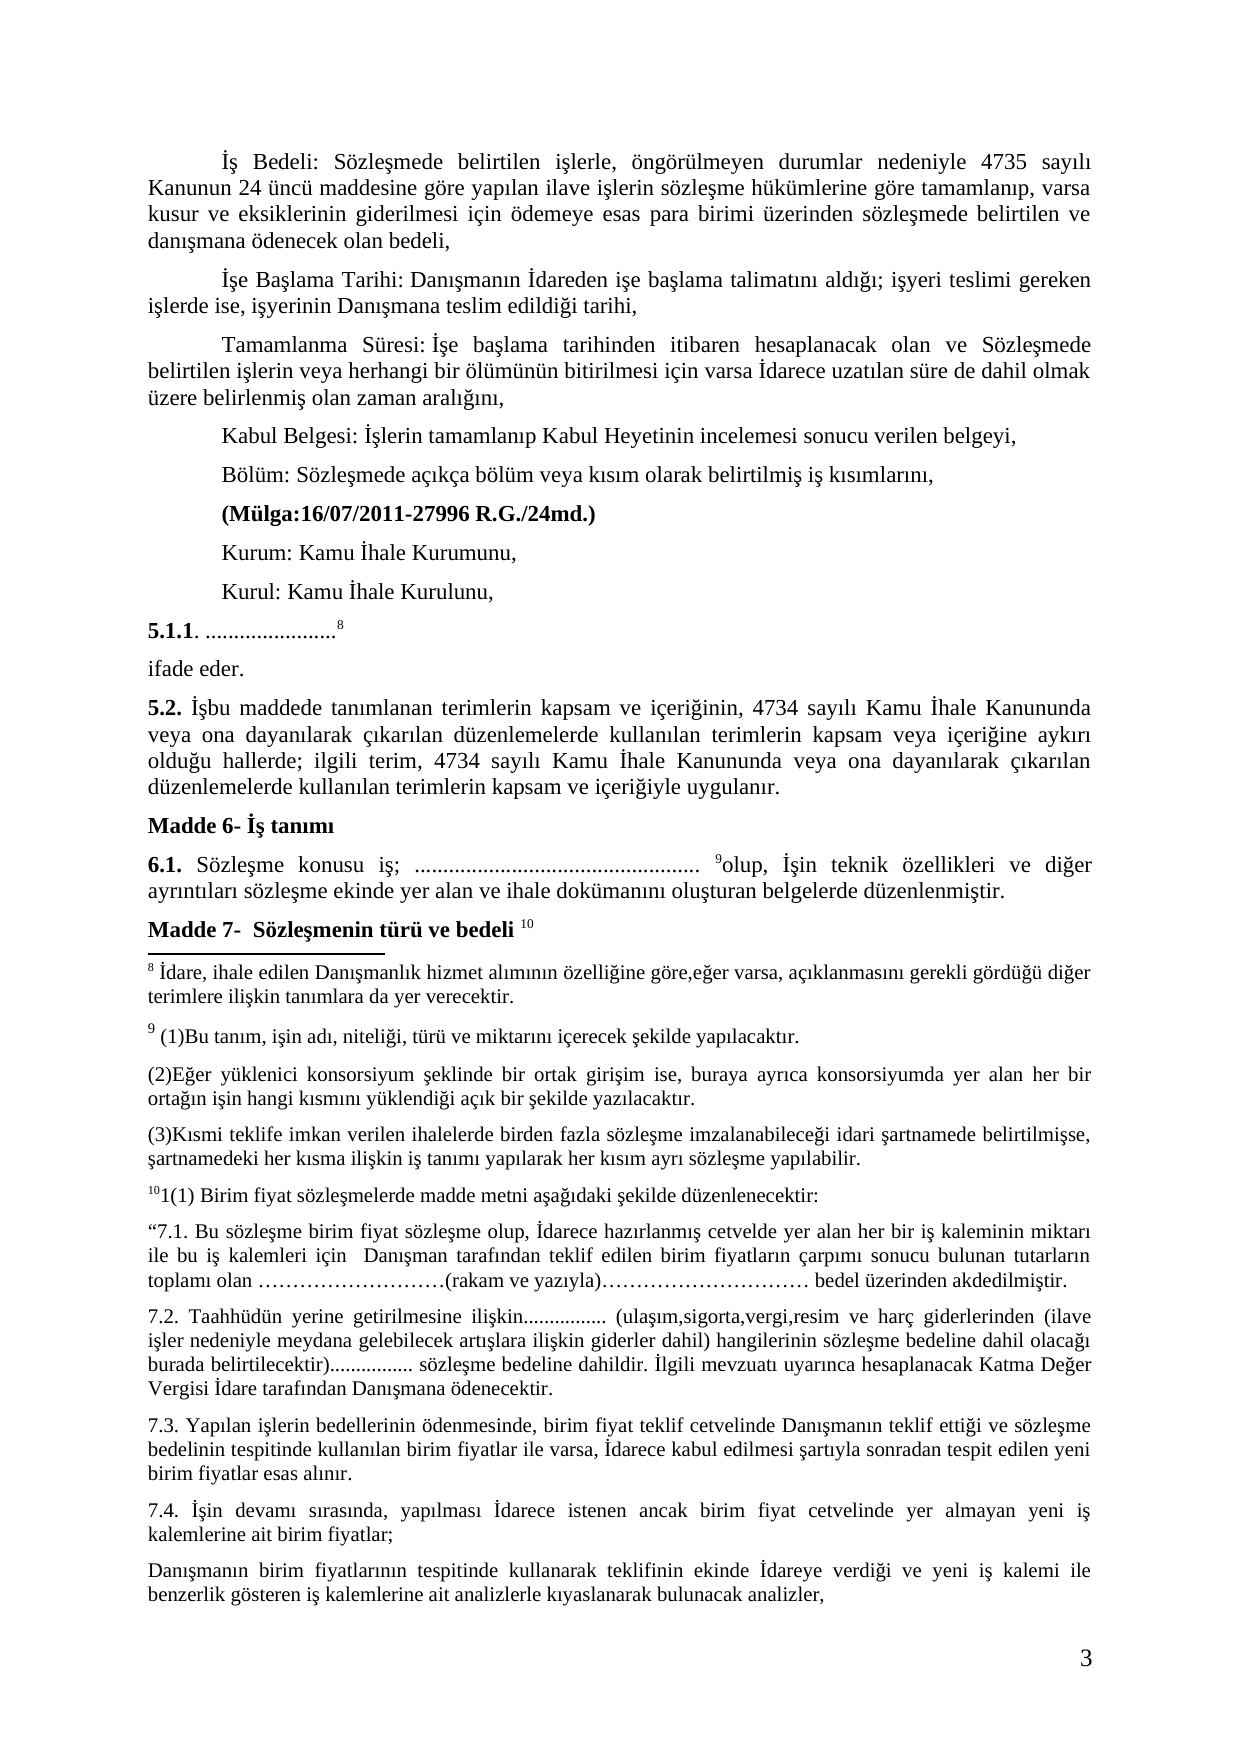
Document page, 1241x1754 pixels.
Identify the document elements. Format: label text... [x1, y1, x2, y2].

text 5.2. İşbu maddede tanımlanan terimlerin kapsam ve içeriğinin, 4734 sayılı Kamu İhale Kanununda veya ona dayanılarak çıkarılan düzenlemelerde kullanılan terimlerin kapsam veya içeriğine aykırı olduğu hallerde; ilgili terim, 4734 sayılı Kamu İhale Kanununda veya ona dayanılarak çıkarılan düzenlemelerde kullanılan terimlerin kapsam ve içeriğiyle uygulanır. [148, 694, 1092, 800]
text 6.1. Sözleşme konusu iş; .................................................. olup, İşin teknik özellikleri ve diğer ayrıntıları sözleşme ekinde yer alan ve ihale dokümanını oluşturan belgelerde düzenlenmiştir. [148, 851, 1092, 904]
text Kurum: Kamu İhale Kurumunu, [148, 539, 1092, 565]
text Madde 6- İş tanımı [148, 812, 1092, 839]
text ifade eder. [148, 656, 1092, 682]
text Tamamlanma Süresi: İşe başlama tarihinden itibaren hesaplanacak olan ve Sözleşmede belirtilen işlerin veya herhangi bir ölümünün bitirilmesi için varsa İdarece uzatılan süre de dahil olmak üzere belirlenmiş olan zaman aralığını, [148, 331, 1092, 410]
text (Mülga:16/07/2011-27996 R.G./24md.) [148, 500, 1092, 526]
text Kurul: Kamu İhale Kurulunu, [148, 578, 1092, 604]
text Madde 7- Sözleşmenin türü ve bedeli [148, 916, 1092, 943]
text 5.1.1. ....................... [148, 617, 1092, 643]
text Kabul Belgesi: İşlerin tamamlanıp Kabul Heyetinin incelemesi sonucu verilen belgeyi, [148, 422, 1092, 449]
text Bölüm: Sözleşmede açıkça bölüm veya kısım olarak belirtilmiş iş kısımlarını, [148, 461, 1092, 488]
text İş Bedeli: Sözleşmede belirtilen işlerle, öngörülmeyen durumlar nedeniyle 4735 sayılı Kanunun 24 üncü maddesine göre yapılan ilave işlerin sözleşme hükümlerine göre tamamlanıp, varsa kusur ve eksiklerinin giderilmesi için ödemeye esas para birimi üzerinden sözleşmede belirtilen ve danışmana ödenecek olan bedeli, [148, 148, 1092, 253]
text İşe Başlama Tarihi: Danışmanın İdareden işe başlama talimatını aldığı; işyeri teslimi gereken işlerde ise, işyerinin Danışmana teslim edildiği tarihi, [148, 266, 1092, 318]
